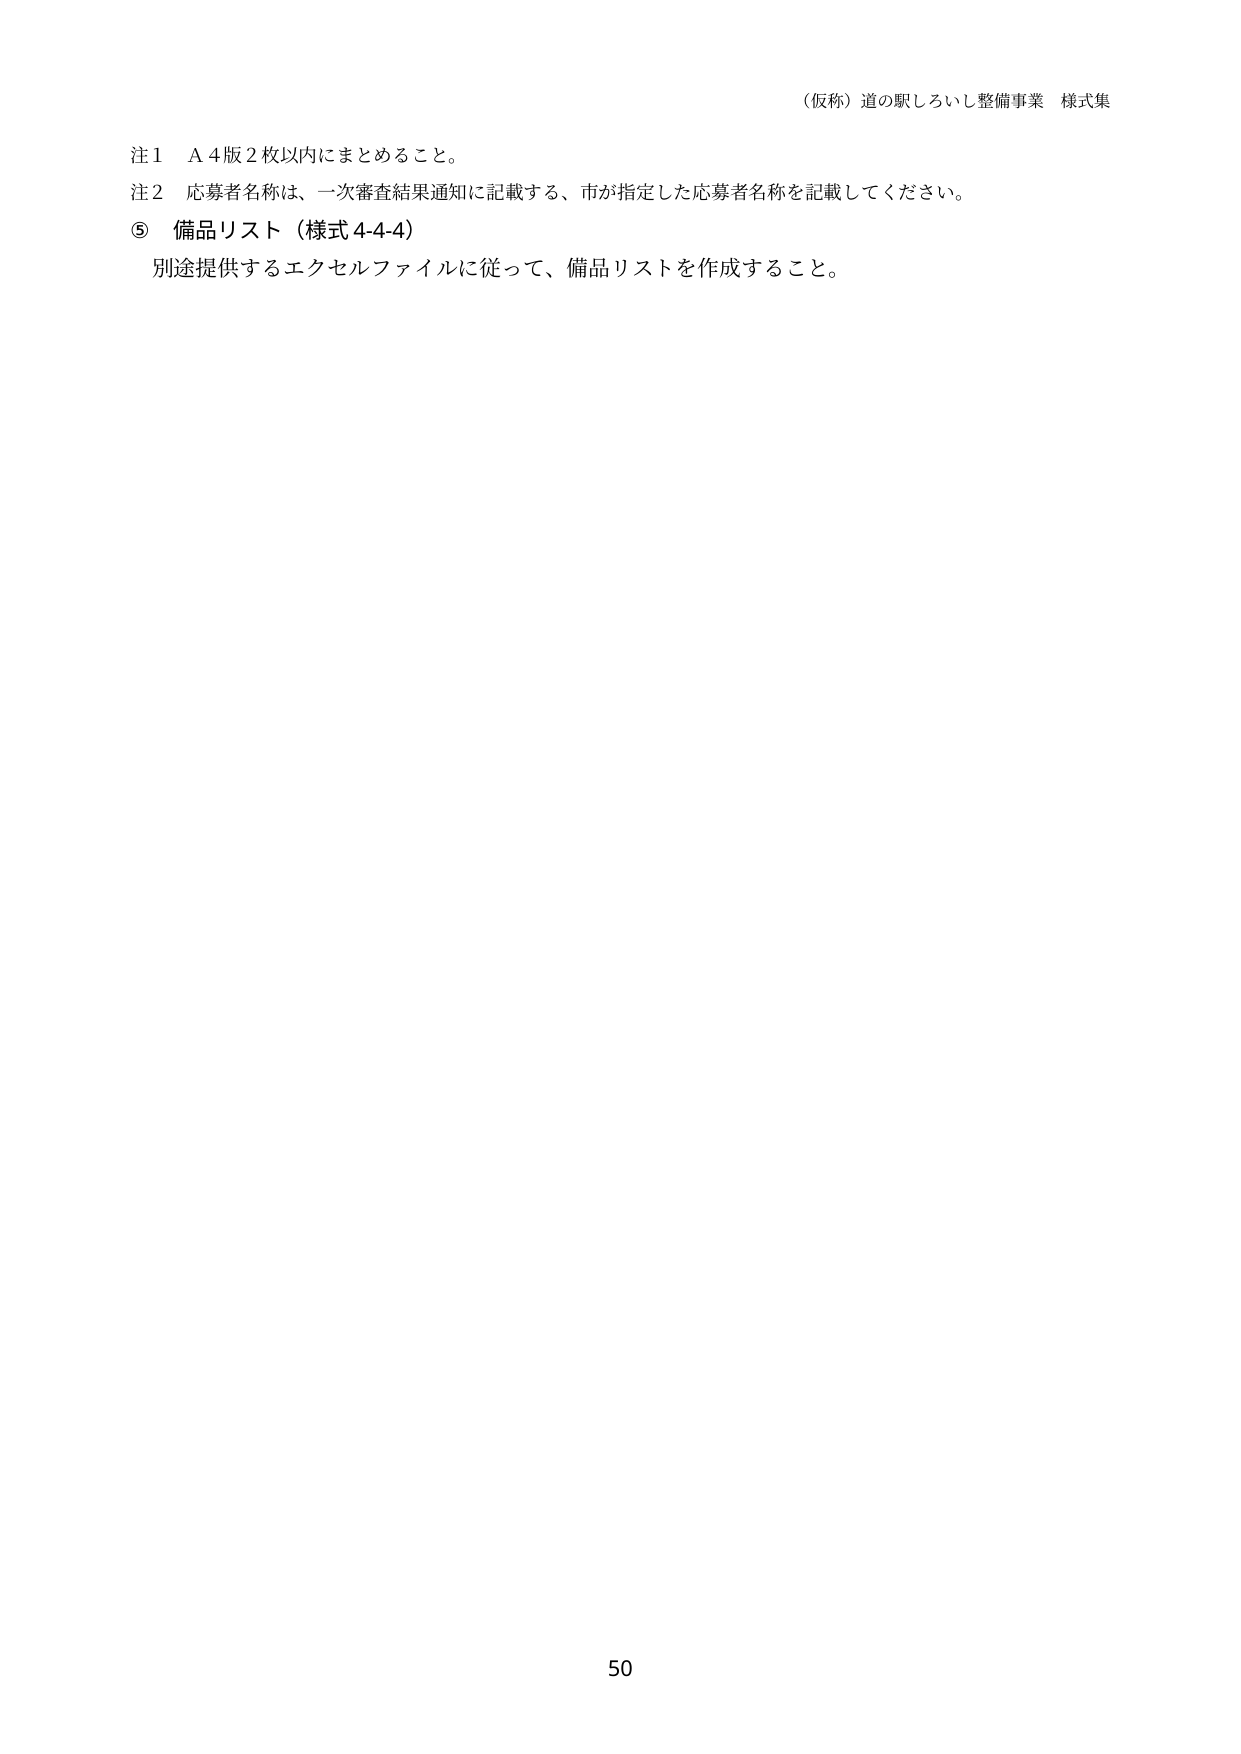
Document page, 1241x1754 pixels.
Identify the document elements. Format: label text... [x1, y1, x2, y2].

text 注２ 応募者名称は、一次審査結果通知に記載する、市が指定した応募者名称を記載してください。 [130, 173, 1110, 211]
subtitle 備品リスト（様式4-4-4） [130, 211, 1110, 248]
text 別途提供するエクセルファイルに従って、備品リストを作成すること。 [152, 248, 1110, 286]
text 注１ Ａ４版２枚以内にまとめること。 [130, 136, 1110, 173]
